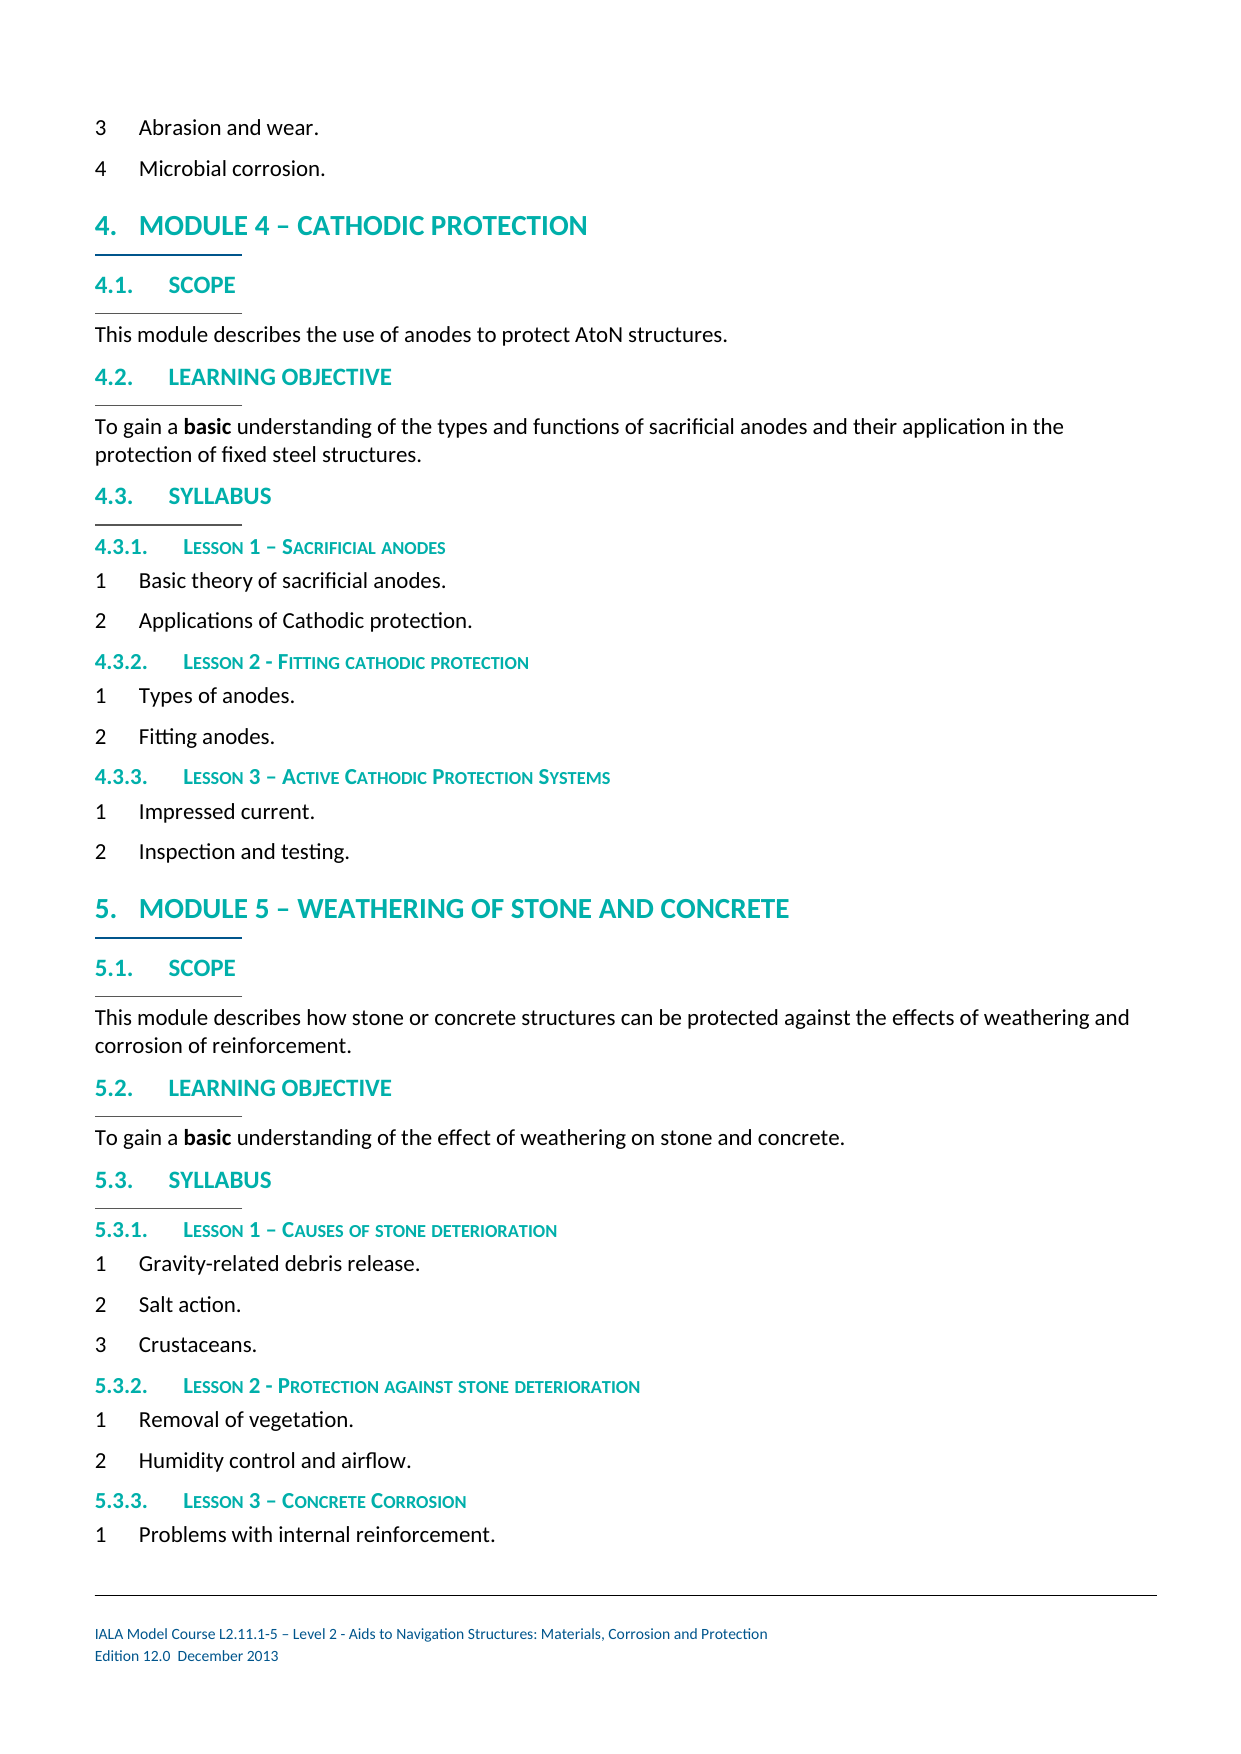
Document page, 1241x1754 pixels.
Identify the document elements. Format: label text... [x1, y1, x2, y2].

list Inspection and testing. [94, 837, 1157, 865]
text This module describes the use of anodes to protect AtoN structures. [94, 320, 1157, 348]
subtitle Scope [94, 952, 1157, 982]
list Crustaceans. [94, 1330, 1157, 1358]
list Applications of Cathodic protection. [94, 607, 1157, 635]
subtitle Lesson 3 – Active Cathodic Protection Systems [94, 762, 1157, 791]
list Fitting anodes. [94, 722, 1157, 750]
text To gain a basic understanding of the effect of weathering on stone and concrete. [94, 1123, 1157, 1151]
list Impressed current. [94, 797, 1157, 825]
subtitle Lesson 1 – Causes of stone deterioration [94, 1215, 1157, 1243]
subtitle Syllabus [94, 481, 1157, 511]
list Gravity-related debris release. [94, 1249, 1157, 1277]
list Salt action. [94, 1290, 1157, 1318]
subtitle Learning Objective [94, 1072, 1157, 1102]
subtitle Syllabus [94, 1164, 1157, 1194]
text To gain a basic understanding of the types and functions of sacrificial anodes and their application in the protection of fixed steel structures. [94, 412, 1157, 468]
subtitle Lesson 2 - Fitting cathodic protection [94, 647, 1157, 675]
list Removal of vegetation. [94, 1405, 1157, 1433]
subtitle Lesson 3 – Concrete Corrosion [94, 1486, 1157, 1514]
list Microbial corrosion. [94, 154, 1157, 182]
subtitle Scope [94, 269, 1157, 299]
subtitle Lesson 1 – Sacrificial anodes [94, 532, 1157, 560]
list Abrasion and wear. [94, 113, 1157, 142]
subtitle Lesson 2 - Protection against stone deterioration [94, 1371, 1157, 1399]
list Problems with internal reinforcement. [94, 1521, 1157, 1548]
subtitle Learning Objective [94, 361, 1157, 391]
text This module describes how stone or concrete structures can be protected against the effects of weathering and corrosion of reinforcement. [94, 1003, 1157, 1059]
subtitle MODULE 5 – WEATHERING OF STONE AND CONCRETE [94, 890, 1157, 926]
list Humidity control and airflow. [94, 1446, 1157, 1474]
list Basic theory of sacrificial anodes. [94, 566, 1157, 594]
list Types of anodes. [94, 681, 1157, 709]
subtitle MODULE 4 – CATHODIC PROTECTION [94, 207, 1157, 243]
